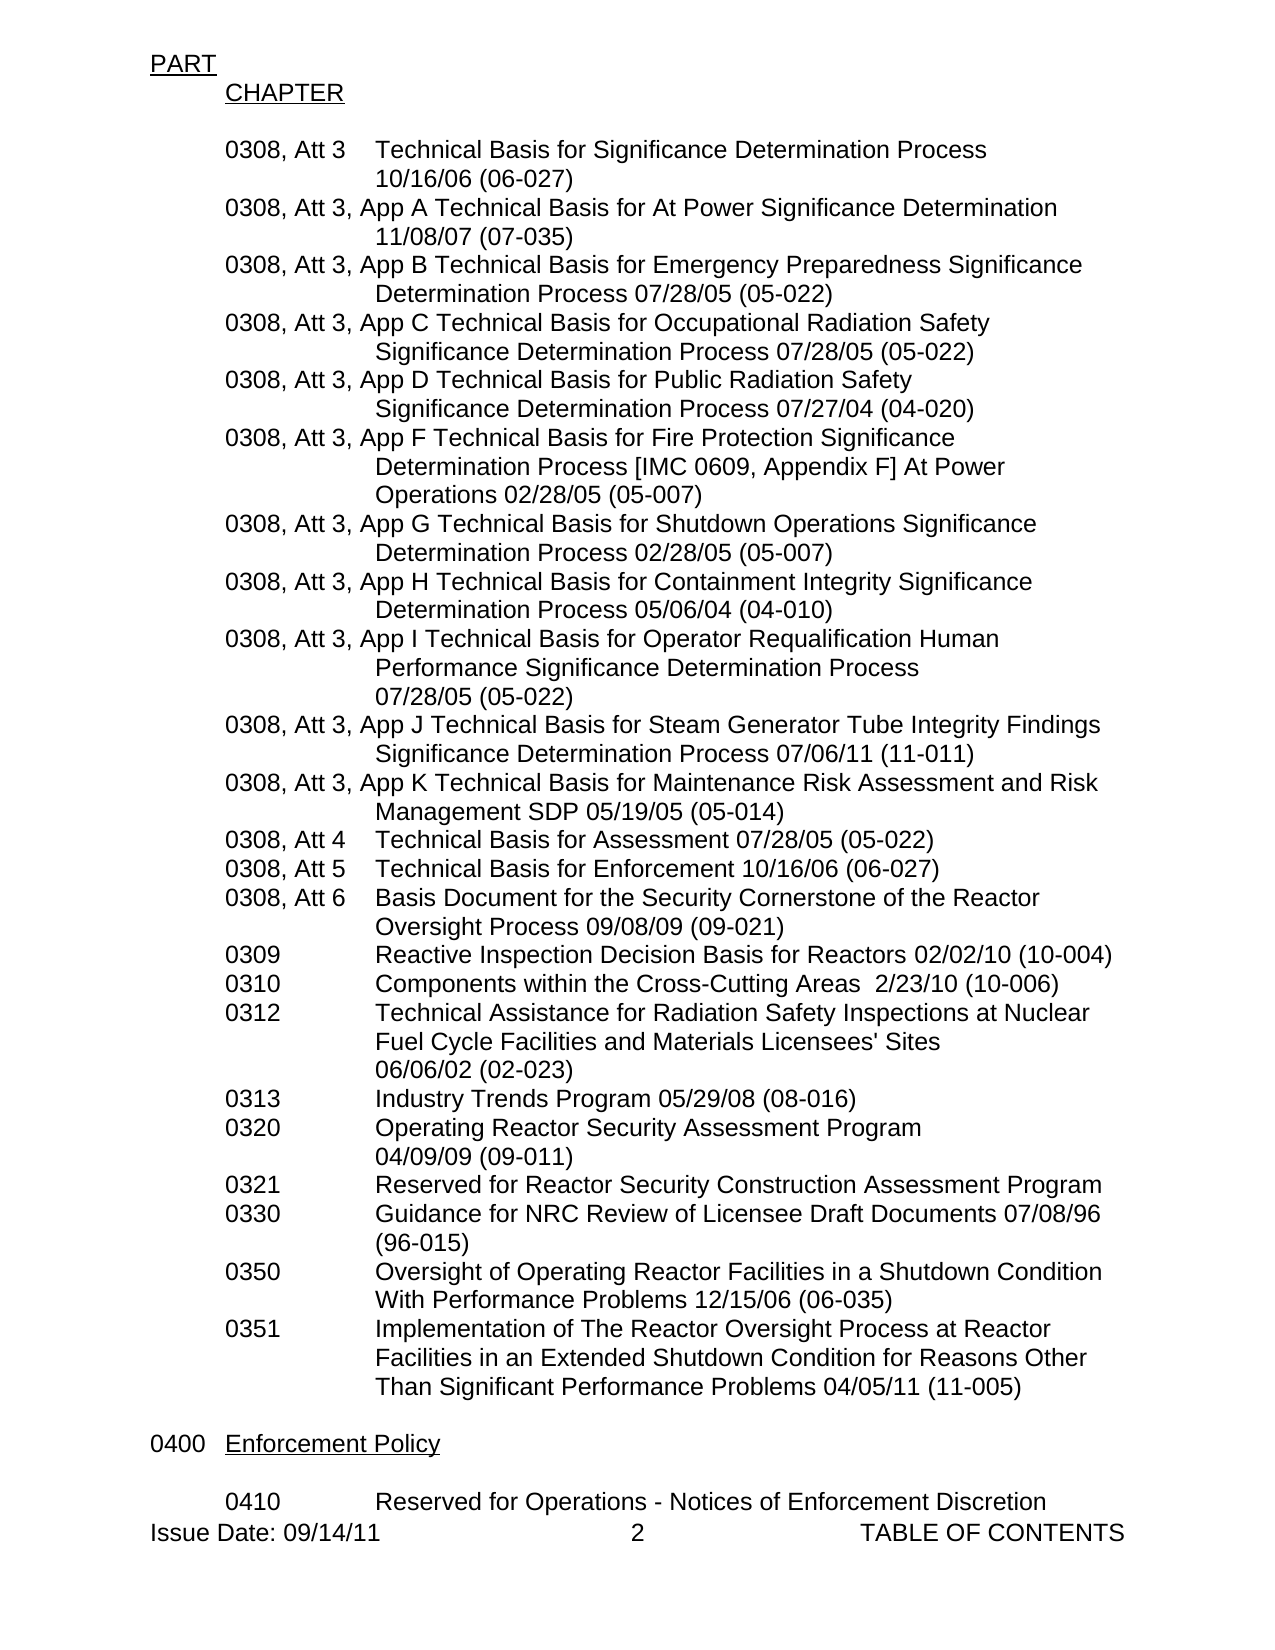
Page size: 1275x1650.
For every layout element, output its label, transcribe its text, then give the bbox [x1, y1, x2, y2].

text 0351 Implementation of The Reactor Oversight Process at Reactor Facilities in an Extended Shutdown Condition for Reasons Other Than Significant Performance Problems 04/05/11 (11-005) [150, 1314, 1125, 1400]
text 0309 Reactive Inspection Decision Basis for Reactors 02/02/10 (10-004) [225, 940, 1125, 969]
text 0308, Att 3, App J Technical Basis for Steam Generator Tube Integrity Findings [150, 710, 1125, 739]
text 0308, Att 3 Technical Basis for Significance Determination Process [150, 135, 1125, 164]
text 06/06/02 (02-023) [375, 1055, 1125, 1084]
text 0410 Reserved for Operations - Notices of Enforcement Discretion [225, 1487, 1125, 1515]
text 0308, Att 3, App D Technical Basis for Public Radiation Safety [150, 365, 1125, 394]
text 07/28/05 (05-022) [150, 682, 1125, 710]
text 0308, Att 3, App C Technical Basis for Occupational Radiation Safety [150, 308, 1125, 337]
text 0312 Technical Assistance for Radiation Safety Inspections at Nuclear Fuel Cycle Facilities and Materials Licensees' Sites [225, 998, 1125, 1055]
text 0310 Components within the Cross-Cutting Areas 2/23/10 (10-006) [225, 969, 1125, 998]
text Determination Process 02/28/05 (05-007) [150, 538, 1125, 567]
text 0308, Att 3, App A Technical Basis for At Power Significance Determination [225, 193, 1125, 222]
text 0313 Industry Trends Program 05/29/08 (08-016) [225, 1084, 1125, 1113]
text 0400 Enforcement Policy [150, 1429, 1125, 1458]
text Determination Process [IMC 0609, Appendix F] At Power [150, 452, 1125, 480]
text With Performance Problems 12/15/06 (06-035) [150, 1285, 1125, 1314]
text Performance Significance Determination Process [150, 653, 1125, 682]
text 0308, Att 3, App F Technical Basis for Fire Protection Significance [150, 423, 1125, 452]
text 0321 Reserved for Reactor Security Construction Assessment Program [150, 1170, 1125, 1199]
text Determination Process 05/06/04 (04-010) [150, 595, 1125, 624]
text Operations 02/28/05 (05-007) [150, 480, 1125, 509]
text 0330 Guidance for NRC Review of Licensee Draft Documents 07/08/96 (96-015) [150, 1199, 1125, 1257]
text 0308, Att 4 Technical Basis for Assessment 07/28/05 (05-022) [225, 825, 1125, 854]
text 04/09/09 (09-011) [375, 1142, 1125, 1170]
text 0350 Oversight of Operating Reactor Facilities in a Shutdown Condition [150, 1257, 1125, 1285]
text 0308, Att 3, App K Technical Basis for Maintenance Risk Assessment and Risk [225, 768, 1125, 797]
text Significance Determination Process 07/27/04 (04-020) [150, 394, 1125, 423]
text Significance Determination Process 07/06/11 (11-011) [150, 739, 1125, 768]
text Determination Process 07/28/05 (05-022) [150, 279, 1125, 308]
text Management SDP 05/19/05 (05-014) [150, 797, 1125, 825]
text 0308, Att 3, App H Technical Basis for Containment Integrity Significance [150, 567, 1125, 595]
text 0308, Att 6 Basis Document for the Security Cornerstone of the Reactor Oversight Process 09/08/09 (09-021) [225, 883, 1125, 940]
text 0308, Att 3, App I Technical Basis for Operator Requalification Human [150, 624, 1125, 653]
text 11/08/07 (07-035) [150, 222, 1125, 250]
text 0308, Att 3, App B Technical Basis for Emergency Preparedness Significance [150, 250, 1125, 279]
text 0308, Att 5 Technical Basis for Enforcement 10/16/06 (06-027) [150, 854, 1125, 883]
text Significance Determination Process 07/28/05 (05-022) [150, 337, 1125, 365]
text 10/16/06 (06-027) [150, 164, 1125, 193]
text 0320 Operating Reactor Security Assessment Program [225, 1113, 1125, 1142]
text 0308, Att 3, App G Technical Basis for Shutdown Operations Significance [150, 509, 1125, 538]
